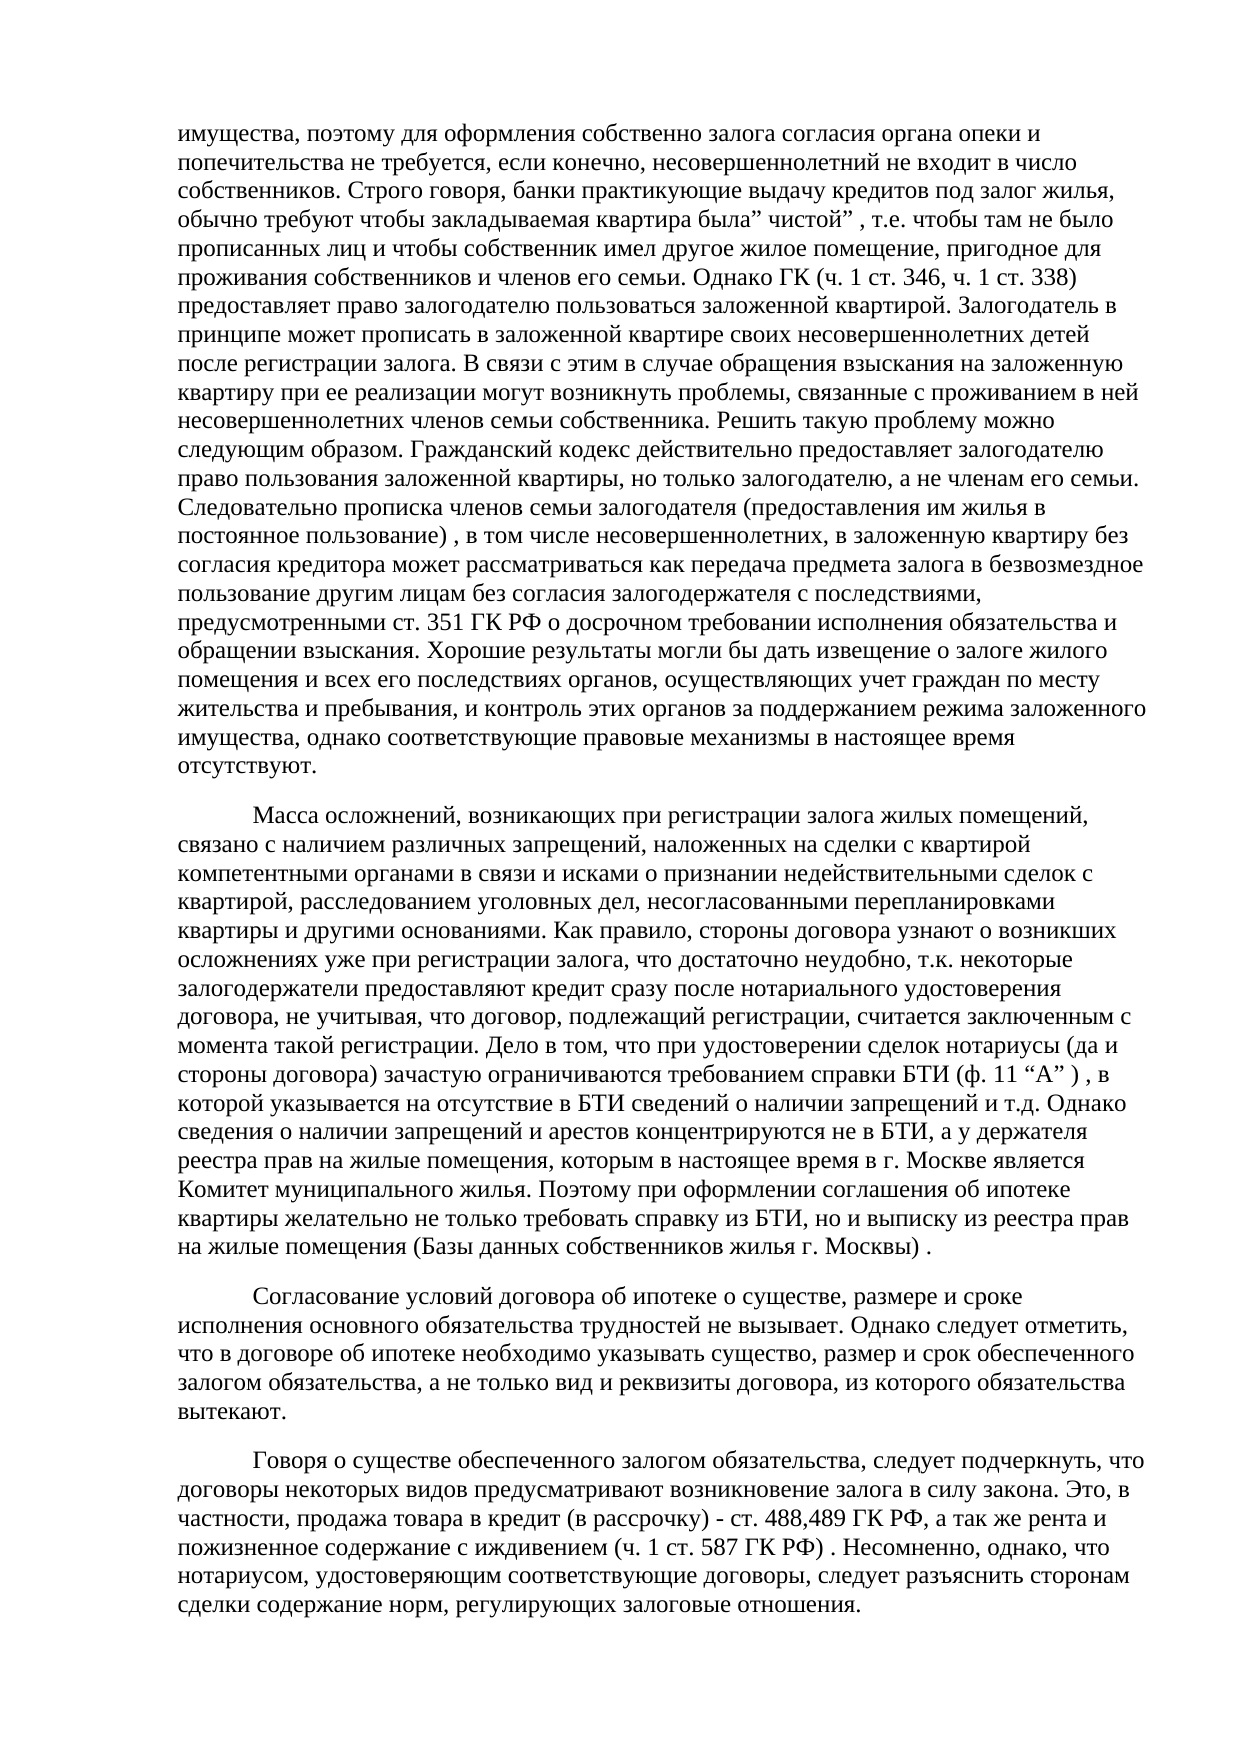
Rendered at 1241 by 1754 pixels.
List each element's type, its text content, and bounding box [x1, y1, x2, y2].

text Масса осложнений, возникающих при регистрации залога жилых помещений, связано с наличием различных запрещений, наложенных на сделки с квартирой компетентными органами в связи и исками о признании недействительными сделок с квартирой, расследованием уголовных дел, несогласованными перепланировками квартиры и другими основаниями. Как правило, стороны договора узнают о возникших осложнениях уже при регистрации залога, что достаточно неудобно, т.к. некоторые залогодержатели предоставляют кредит сразу после нотариального удостоверения договора, не учитывая, что договор, подлежащий регистрации, считается заключенным с момента такой регистрации. Дело в том, что при удостоверении сделок нотариусы (да и стороны договора) зачастую ограничиваются требованием справки БТИ (ф. 11 “A” ) , в которой указывается на отсутствие в БТИ сведений о наличии запрещений и т.д. Однако сведения о наличии запрещений и арестов концентрируются не в БТИ, а у держателя реестра прав на жилые помещения, которым в настоящее время в г. Москве является Комитет муниципального жилья. Поэтому при оформлении соглашения об ипотеке квартиры желательно не только требовать справку из БТИ, но и выписку из реестра прав на жилые помещения (Базы данных собственников жилья г. Москвы) . [177, 800, 1152, 1260]
text Говоря о существе обеспеченного залогом обязательства, следует подчеркнуть, что договоры некоторых видов предусматривают возникновение залога в силу закона. Это, в частности, продажа товара в кредит (в рассрочку) - ст. 488,489 ГК РФ, а так же рента и пожизненное содержание с иждивением (ч. 1 ст. 587 ГК РФ) . Несомненно, однако, что нотариусом, удостоверяющим соответствующие договоры, следует разъяснить сторонам сделки содержание норм, регулирующих залоговые отношения. [177, 1446, 1152, 1618]
text Согласование условий договора об ипотеке о существе, размере и сроке исполнения основного обязательства трудностей не вызывает. Однако следует отметить, что в договоре об ипотеке необходимо указывать существо, размер и срок обеспеченного залогом обязательства, а не только вид и реквизиты договора, из которого обязательства вытекают. [177, 1281, 1152, 1425]
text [177, 118, 1152, 779]
